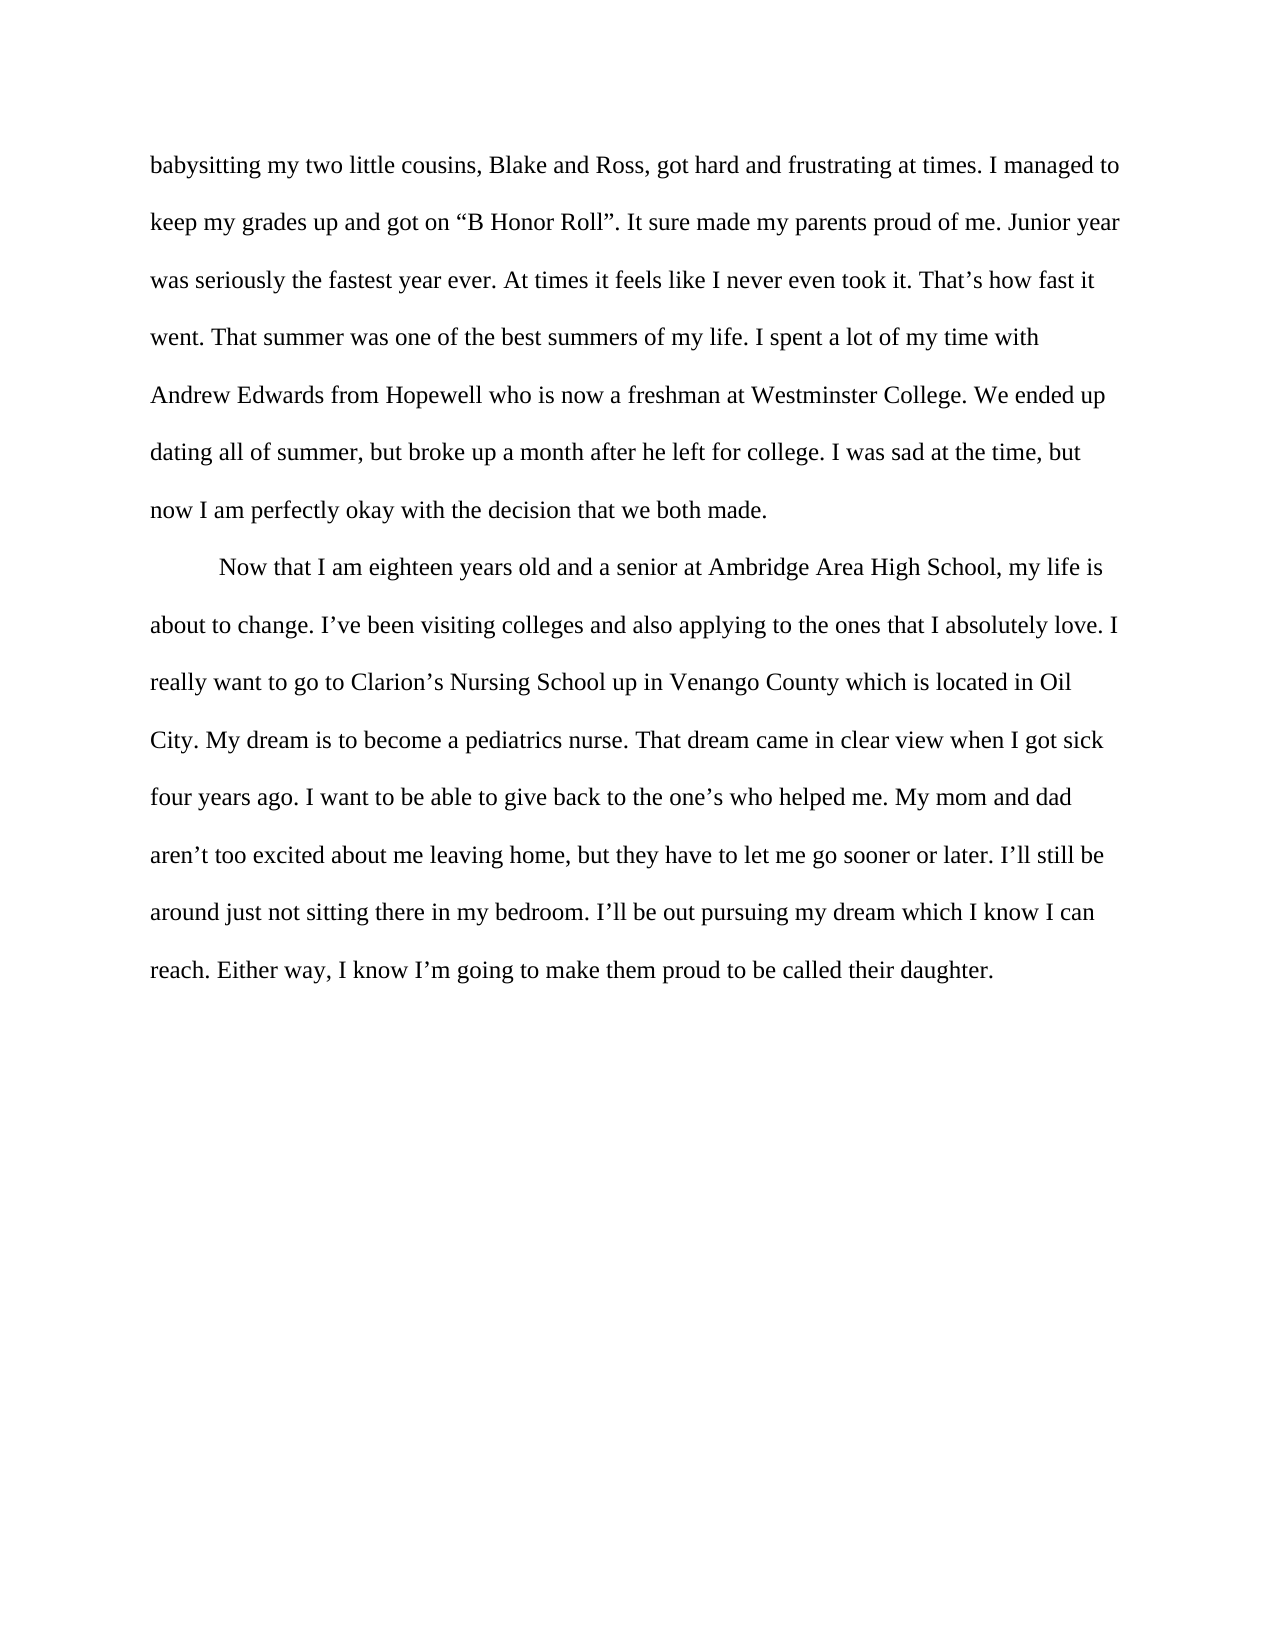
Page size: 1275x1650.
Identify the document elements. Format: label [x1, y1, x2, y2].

text [150, 150, 1125, 1098]
